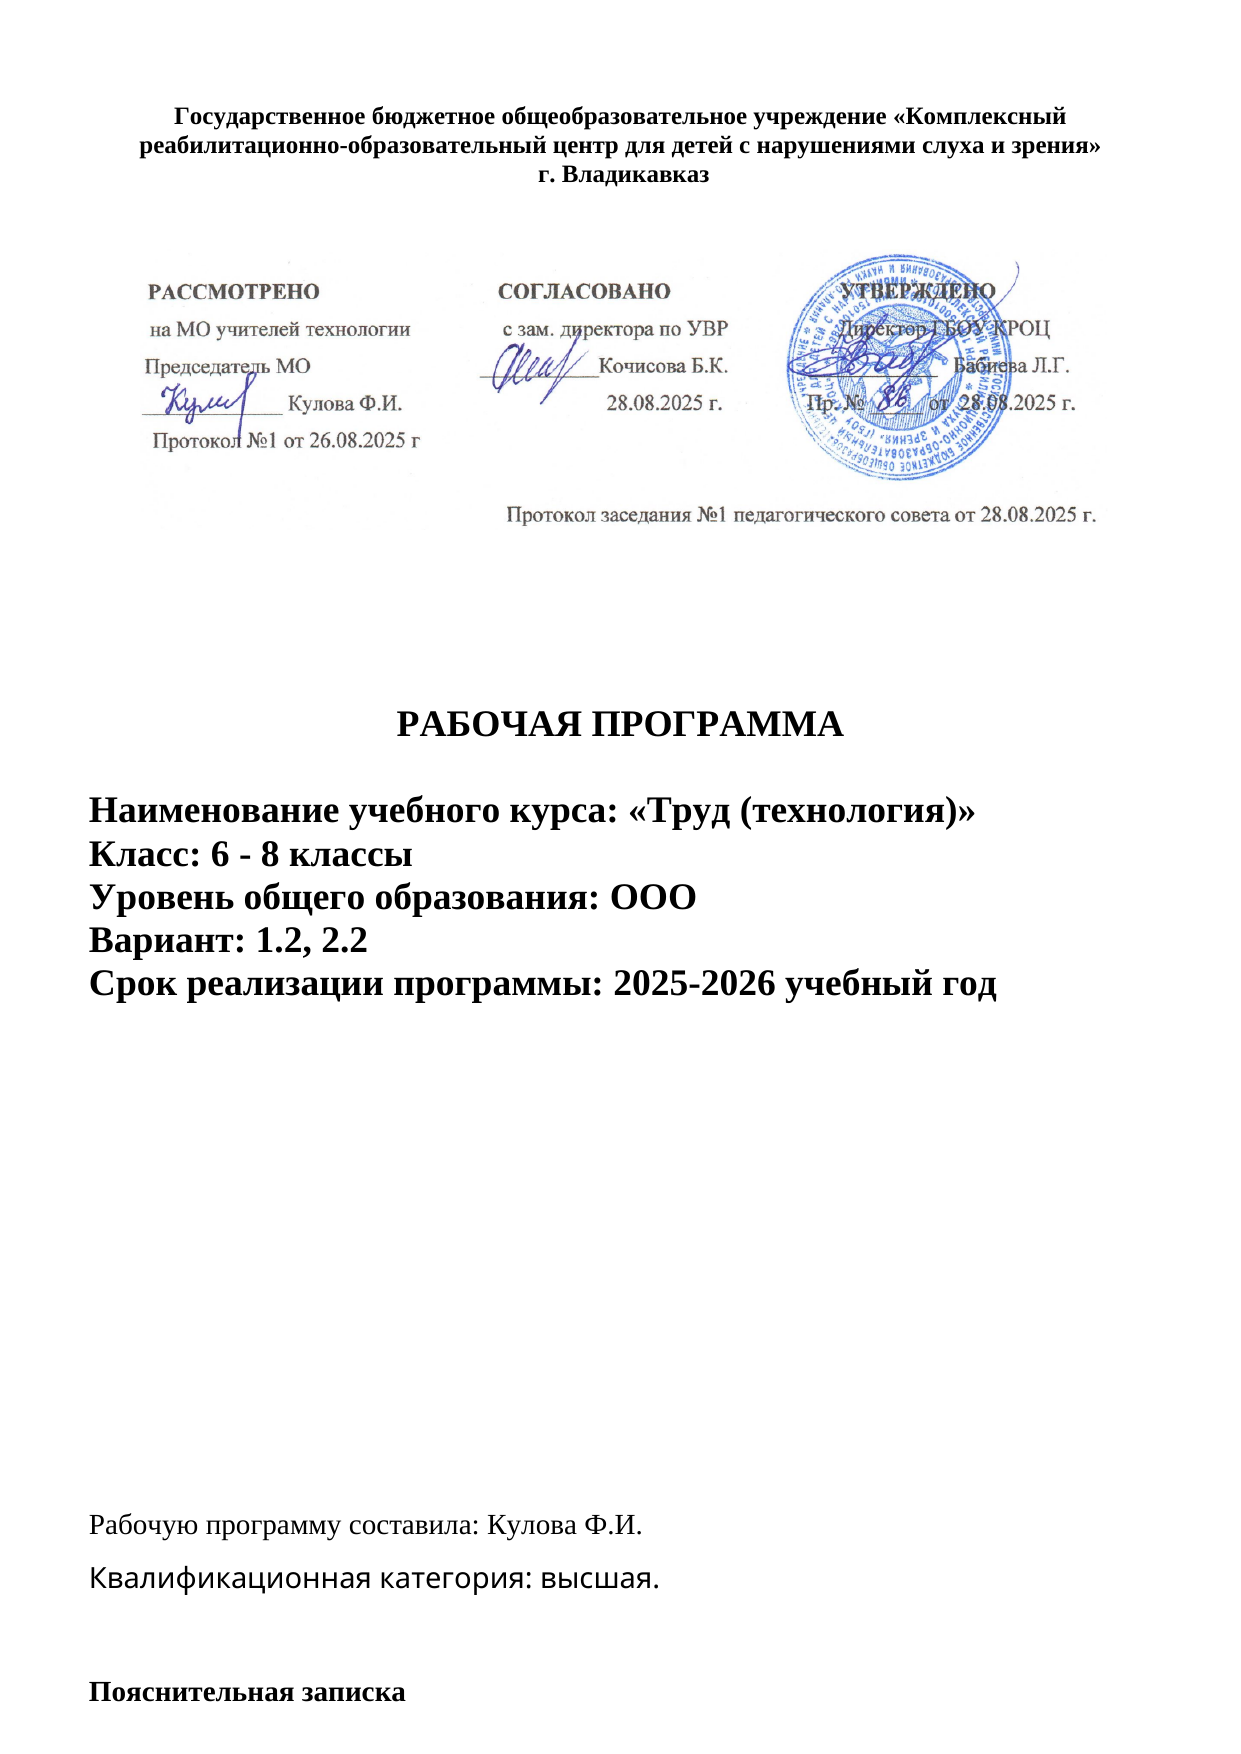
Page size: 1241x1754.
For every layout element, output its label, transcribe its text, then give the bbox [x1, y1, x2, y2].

text Срок реализации программы: 2025-2026 учебный год [89, 960, 1152, 1003]
text Наименование учебного курса: «Труд (технология)» [89, 788, 1152, 831]
text Рабочую программу составила: Кулова Ф.И. [89, 1507, 1152, 1541]
text РАБОЧАЯ ПРОГРАММА [89, 702, 1152, 745]
text Класс: 6 - 8 классы [89, 831, 1152, 874]
text Уровень общего образования: ООО [89, 874, 1152, 917]
text г. Владикавказ [89, 159, 1152, 187]
text Вариант: 1.2, 2.2 [89, 917, 1152, 960]
text Пояснительная записка [89, 1674, 1152, 1708]
text Квалификационная категория: высшая. [89, 1557, 1152, 1597]
picture [133, 249, 1108, 530]
text Государственное бюджетное общеобразовательное учреждение «Комплексный реабилитационно-образовательный центр для детей с нарушениями слуха и зрения» [89, 101, 1152, 159]
